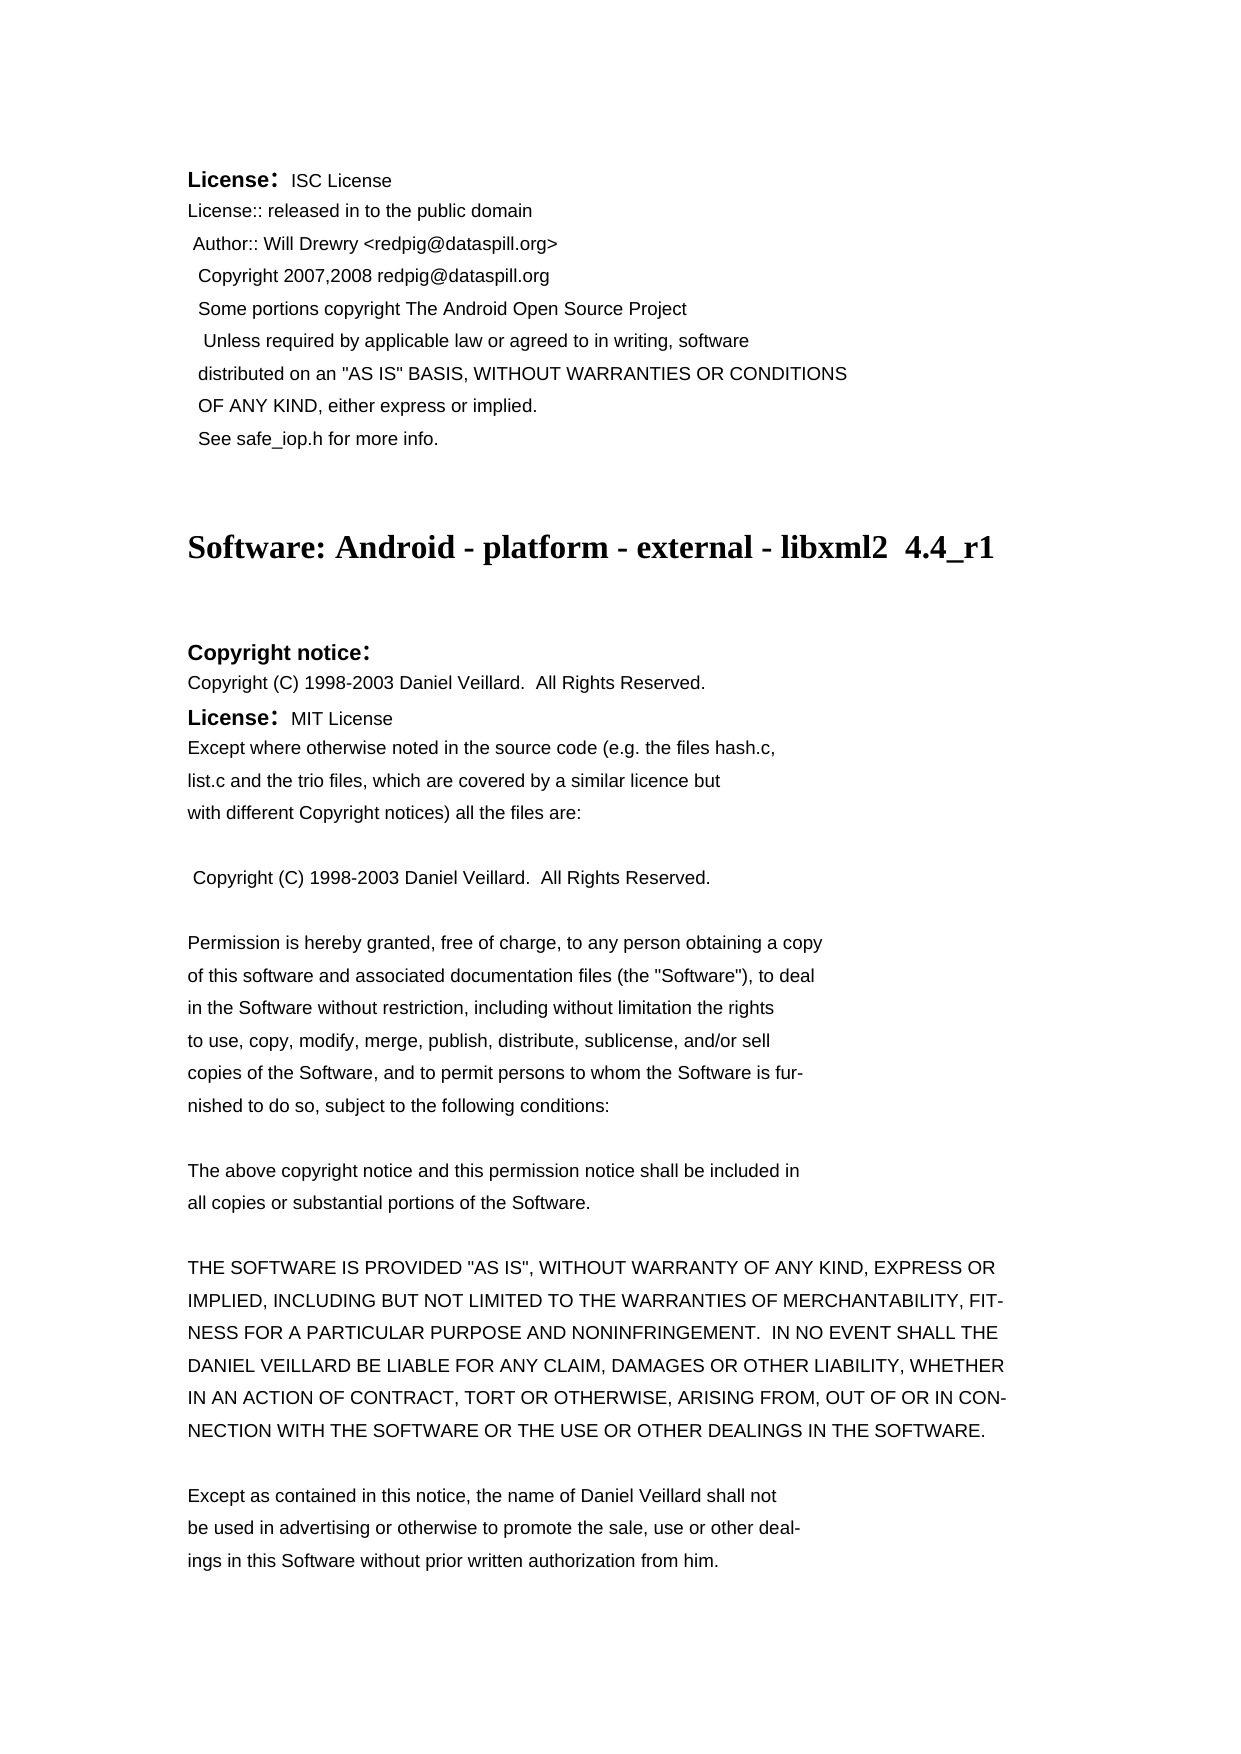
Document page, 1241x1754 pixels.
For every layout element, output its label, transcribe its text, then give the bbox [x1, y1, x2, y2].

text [187, 292, 1053, 324]
text NESS FOR A PARTICULAR PURPOSE AND NONINFRINGEMENT. IN NO EVENT SHALL THE [187, 1317, 1053, 1349]
text License：MIT License [187, 699, 1053, 732]
text THE SOFTWARE IS PROVIDED "AS IS", WITHOUT WARRANTY OF ANY KIND, EXPRESS OR [187, 1252, 1053, 1284]
text all copies or substantial portions of the Software. [187, 1187, 1053, 1219]
text Copyright (C) 1998-2003 Daniel Veillard. All Rights Reserved. [187, 862, 1053, 894]
text The above copyright notice and this permission notice shall be included in [187, 1154, 1053, 1187]
text distributed on an "AS IS" BASIS, WITHOUT WARRANTIES OR CONDITIONS [187, 357, 1053, 389]
text be used in advertising or otherwise to promote the sale, use or other deal- [187, 1512, 1053, 1544]
text Permission is hereby granted, free of charge, to any person obtaining a copy [187, 927, 1053, 959]
text Except as contained in this notice, the name of Daniel Veillard shall not [187, 1479, 1053, 1512]
text ings in this Software without prior written authorization from him. [187, 1544, 1053, 1577]
text in the Software without restriction, including without limitation the rights [187, 992, 1053, 1024]
text with different Copyright notices) all the files are: [187, 797, 1053, 829]
text Copyright notice： [187, 634, 1053, 667]
text IN AN ACTION OF CONTRACT, TORT OR OTHERWISE, ARISING FROM, OUT OF OR IN CON- [187, 1382, 1053, 1414]
text License:: released in to the public domain [187, 194, 1053, 227]
text NECTION WITH THE SOFTWARE OR THE USE OR OTHER DEALINGS IN THE SOFTWARE. [187, 1414, 1053, 1447]
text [187, 259, 1053, 292]
text Copyright (C) 1998-2003 Daniel Veillard. All Rights Reserved. [187, 667, 1053, 699]
text list.c and the trio files, which are covered by a similar licence but [187, 764, 1053, 797]
text See safe_iop.h for more info. [187, 422, 1053, 454]
text of this software and associated documentation files (the "Software"), to deal [187, 959, 1053, 992]
text Except where otherwise noted in the source code (e.g. the files hash.c, [187, 732, 1053, 764]
text OF ANY KIND, either express or implied. [187, 389, 1053, 422]
text License：ISC License [187, 162, 1053, 194]
text copies of the Software, and to permit persons to whom the Software is fur- [187, 1057, 1053, 1089]
text Unless required by applicable law or agreed to in writing, software [187, 324, 1053, 357]
text IMPLIED, INCLUDING BUT NOT LIMITED TO THE WARRANTIES OF MERCHANTABILITY, FIT- [187, 1284, 1053, 1317]
text nished to do so, subject to the following conditions: [187, 1089, 1053, 1122]
text to use, copy, modify, merge, publish, distribute, sublicense, and/or sell [187, 1024, 1053, 1057]
text DANIEL VEILLARD BE LIABLE FOR ANY CLAIM, DAMAGES OR OTHER LIABILITY, WHETHER [187, 1349, 1053, 1382]
subtitle Software: Android - platform - external - libxml2 4.4_r1 [187, 514, 1053, 579]
text Author:: Will Drewry <redpig@dataspill.org> [187, 227, 1053, 259]
